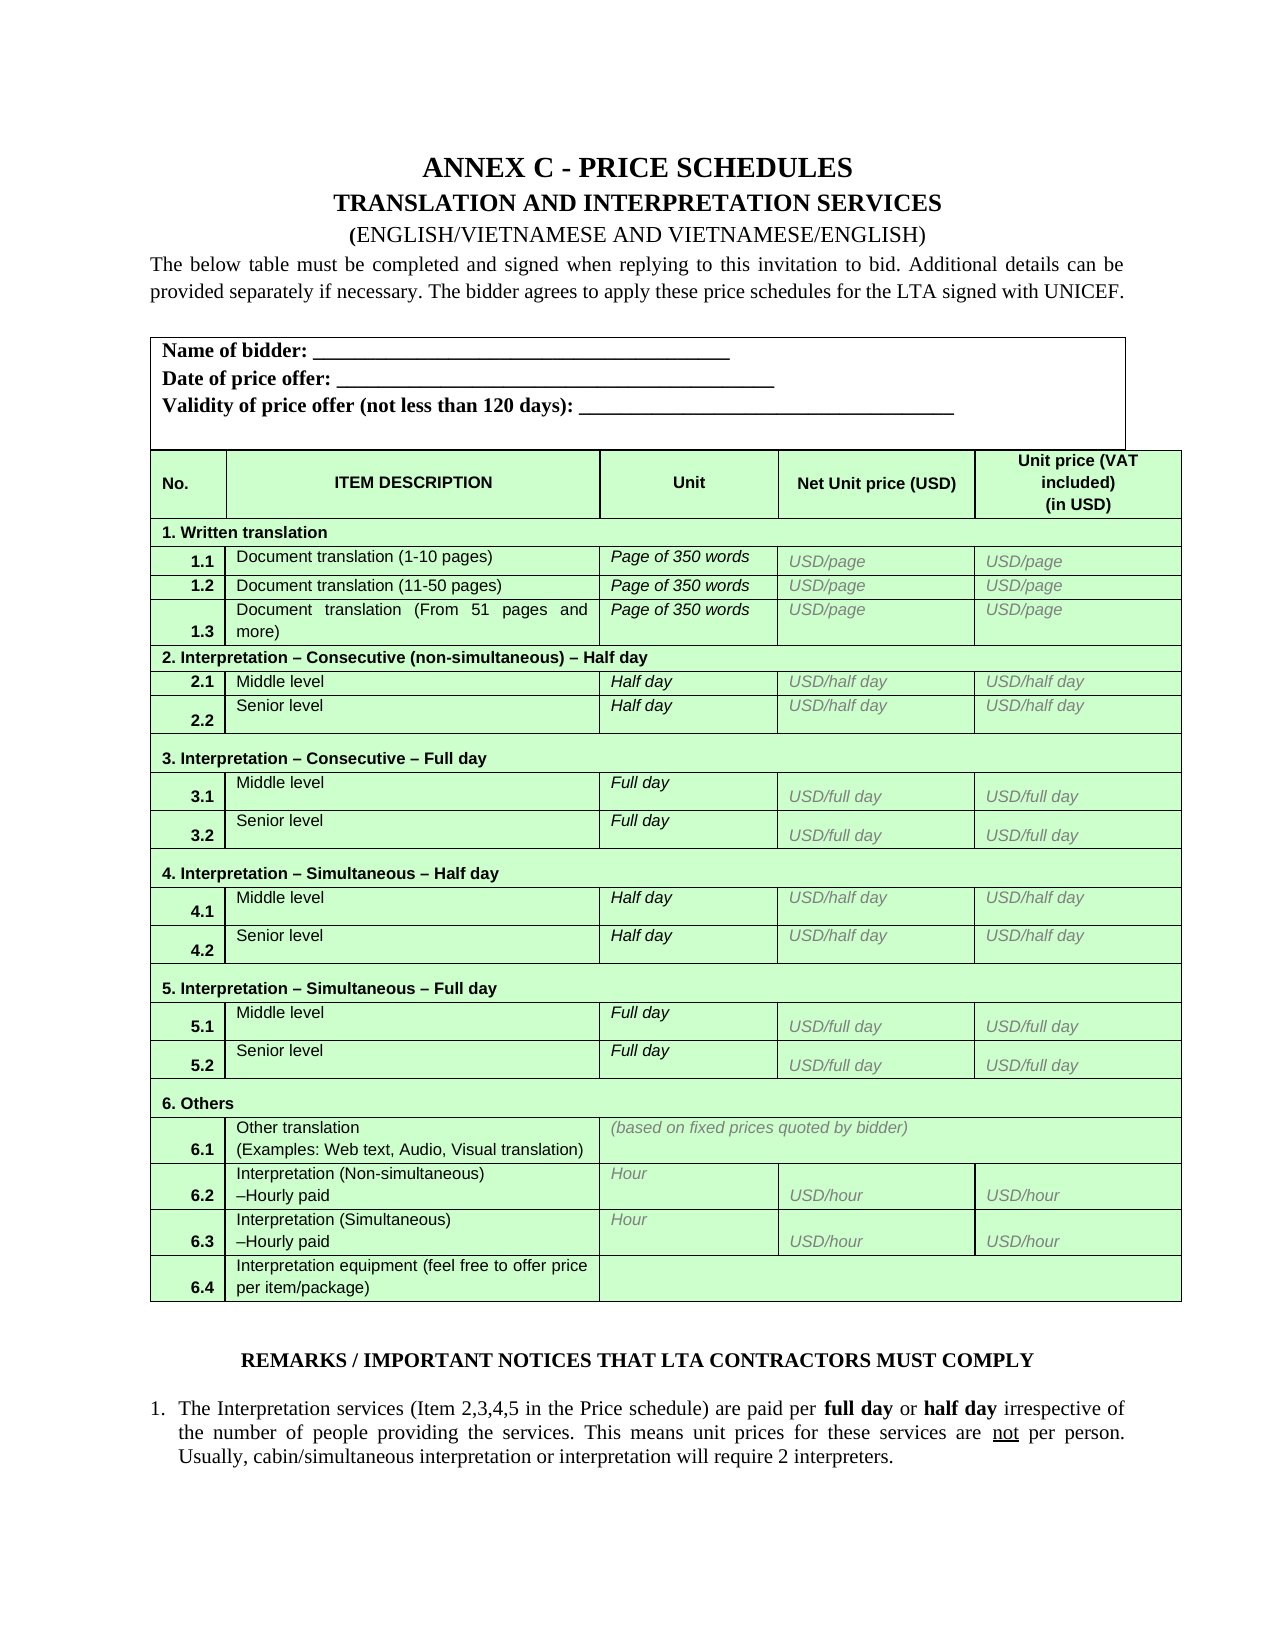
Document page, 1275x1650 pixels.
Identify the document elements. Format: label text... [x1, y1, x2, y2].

table_cell USD/full day [778, 1003, 974, 1040]
table_header No. [151, 451, 226, 518]
table_cell USD/half day [975, 696, 1181, 733]
table_cell 6.3 [151, 1210, 224, 1255]
table_cell Senior level [226, 1041, 599, 1078]
table_cell USD/hour [779, 1164, 974, 1209]
table_cell USD/page [975, 547, 1181, 575]
table_cell USD/half day [778, 696, 974, 733]
table_cell 6. Others [151, 1079, 1181, 1117]
table_cell Document translation (11-50 pages) [226, 576, 599, 599]
table_cell 5.2 [151, 1041, 224, 1078]
table_cell USD/hour [976, 1164, 1181, 1209]
table_cell USD/page [778, 547, 974, 575]
text REMARKS / IMPORTANT NOTICES THAT LTA CONTRACTORS MUST COMPLY [150, 1347, 1125, 1372]
table_cell Senior level [226, 811, 599, 848]
table_cell Senior level [226, 926, 599, 963]
table_cell USD/half day [975, 888, 1181, 925]
table_cell 5.1 [151, 1003, 224, 1040]
table_header Net Unit price (USD) [779, 451, 974, 518]
table_cell USD/full day [778, 1041, 974, 1078]
table_cell Middle level [226, 672, 599, 695]
table_cell Middle level [226, 773, 599, 810]
table_cell 5. Interpretation – Simultaneous – Full day [151, 964, 1181, 1002]
table_cell Half day [600, 696, 777, 733]
table_cell Middle level [226, 1003, 599, 1040]
table_cell 4.1 [151, 888, 224, 925]
table_cell (based on fixed prices quoted by bidder) [600, 1118, 1181, 1163]
table_header Name of bidder: ________________________________________ Date of price offer: __________________________________________ Validity of price offer (not less than 120 days): ____________________________________ [151, 338, 1125, 449]
table_cell 2.1 [151, 672, 224, 695]
table_header Unit [601, 451, 778, 518]
table_cell USD/page [778, 600, 974, 645]
table_cell USD/half day [778, 672, 974, 695]
table_cell 6.4 [151, 1256, 224, 1301]
table_cell 1.1 [151, 547, 224, 575]
table_cell Full day [600, 1003, 777, 1040]
table_cell USD/hour [976, 1210, 1181, 1255]
table_cell Hour [600, 1210, 778, 1255]
table_cell USD/full day [975, 1003, 1181, 1040]
table_cell 3.1 [151, 773, 224, 810]
table_cell USD/full day [778, 773, 974, 810]
table_cell 4.2 [151, 926, 224, 963]
table_cell Page of 350 words [600, 576, 777, 599]
table_cell Page of 350 words [600, 547, 777, 575]
table_cell USD/half day [975, 672, 1181, 695]
table_cell Interpretation equipment (feel free to offer price per item/package) [226, 1256, 599, 1301]
table_cell USD/full day [975, 773, 1181, 810]
table_cell USD/full day [975, 811, 1181, 848]
table_cell 6.2 [151, 1164, 224, 1209]
table_cell Middle level [226, 888, 599, 925]
table_cell Document translation (From 51 pages and more) [226, 600, 599, 645]
table_cell Full day [600, 811, 777, 848]
table_cell 1. Written translation [151, 519, 1181, 546]
table_cell Half day [600, 672, 777, 695]
table_cell Half day [600, 888, 777, 925]
table_cell USD/half day [778, 926, 974, 963]
table_cell Hour [600, 1164, 778, 1209]
table_cell 3. Interpretation – Consecutive – Full day [151, 734, 1181, 772]
table_cell 4. Interpretation – Simultaneous – Half day [151, 849, 1181, 887]
table_header Unit price (VAT included) (in USD) [976, 451, 1181, 518]
table_cell USD/hour [779, 1210, 974, 1255]
text ANNEX C - PRICE SCHEDULES [150, 150, 1125, 183]
table_cell USD/page [778, 576, 974, 599]
table_cell 6.1 [151, 1118, 224, 1163]
subtitle (ENGLISH/VIETNAMESE AND VIETNAMESE/ENGLISH) [150, 222, 1125, 248]
table_cell USD/half day [975, 926, 1181, 963]
table_cell Page of 350 words [600, 600, 777, 645]
table_cell USD/full day [975, 1041, 1181, 1078]
table_cell Full day [600, 1041, 777, 1078]
text The below table must be completed and signed when replying to this invitation to bid. Additional details can be provided separately if necessary. The bidder agrees to apply these price schedules for the LTA signed with UNICEF. [150, 252, 1125, 303]
table_cell USD/full day [778, 811, 974, 848]
subtitle TRANSLATION AND INTERPRETATION SERVICES [150, 188, 1125, 217]
table_cell Full day [600, 773, 777, 810]
table_cell 1.3 [151, 600, 224, 645]
table_cell 3.2 [151, 811, 224, 848]
table_cell 2.2 [151, 696, 224, 733]
table_header ITEM DESCRIPTION [227, 451, 599, 518]
table_cell Interpretation (Simultaneous) –Hourly paid [226, 1210, 599, 1255]
table_cell Other translation (Examples: Web text, Audio, Visual translation) [226, 1118, 599, 1163]
table_cell Document translation (1-10 pages) [226, 547, 599, 575]
table_cell Half day [600, 926, 777, 963]
table_cell [600, 1256, 1181, 1301]
table_cell USD/page [975, 600, 1181, 645]
table_cell USD/half day [778, 888, 974, 925]
table_cell Senior level [226, 696, 599, 733]
list The Interpretation services (Item 2,3,4,5 in the Price schedule) are paid per full day or half day irrespective of the number of people providing the services. This means unit prices for these services are not per person. Usually, cabin/simultaneous interpretation or interpretation will require 2 interpreters. [150, 1396, 1125, 1468]
table_cell USD/page [975, 576, 1181, 599]
table_cell 2. Interpretation – Consecutive (non-simultaneous) – Half day [151, 646, 1181, 671]
table_cell Interpretation (Non-simultaneous) –Hourly paid [226, 1164, 599, 1209]
table_cell 1.2 [151, 576, 224, 599]
